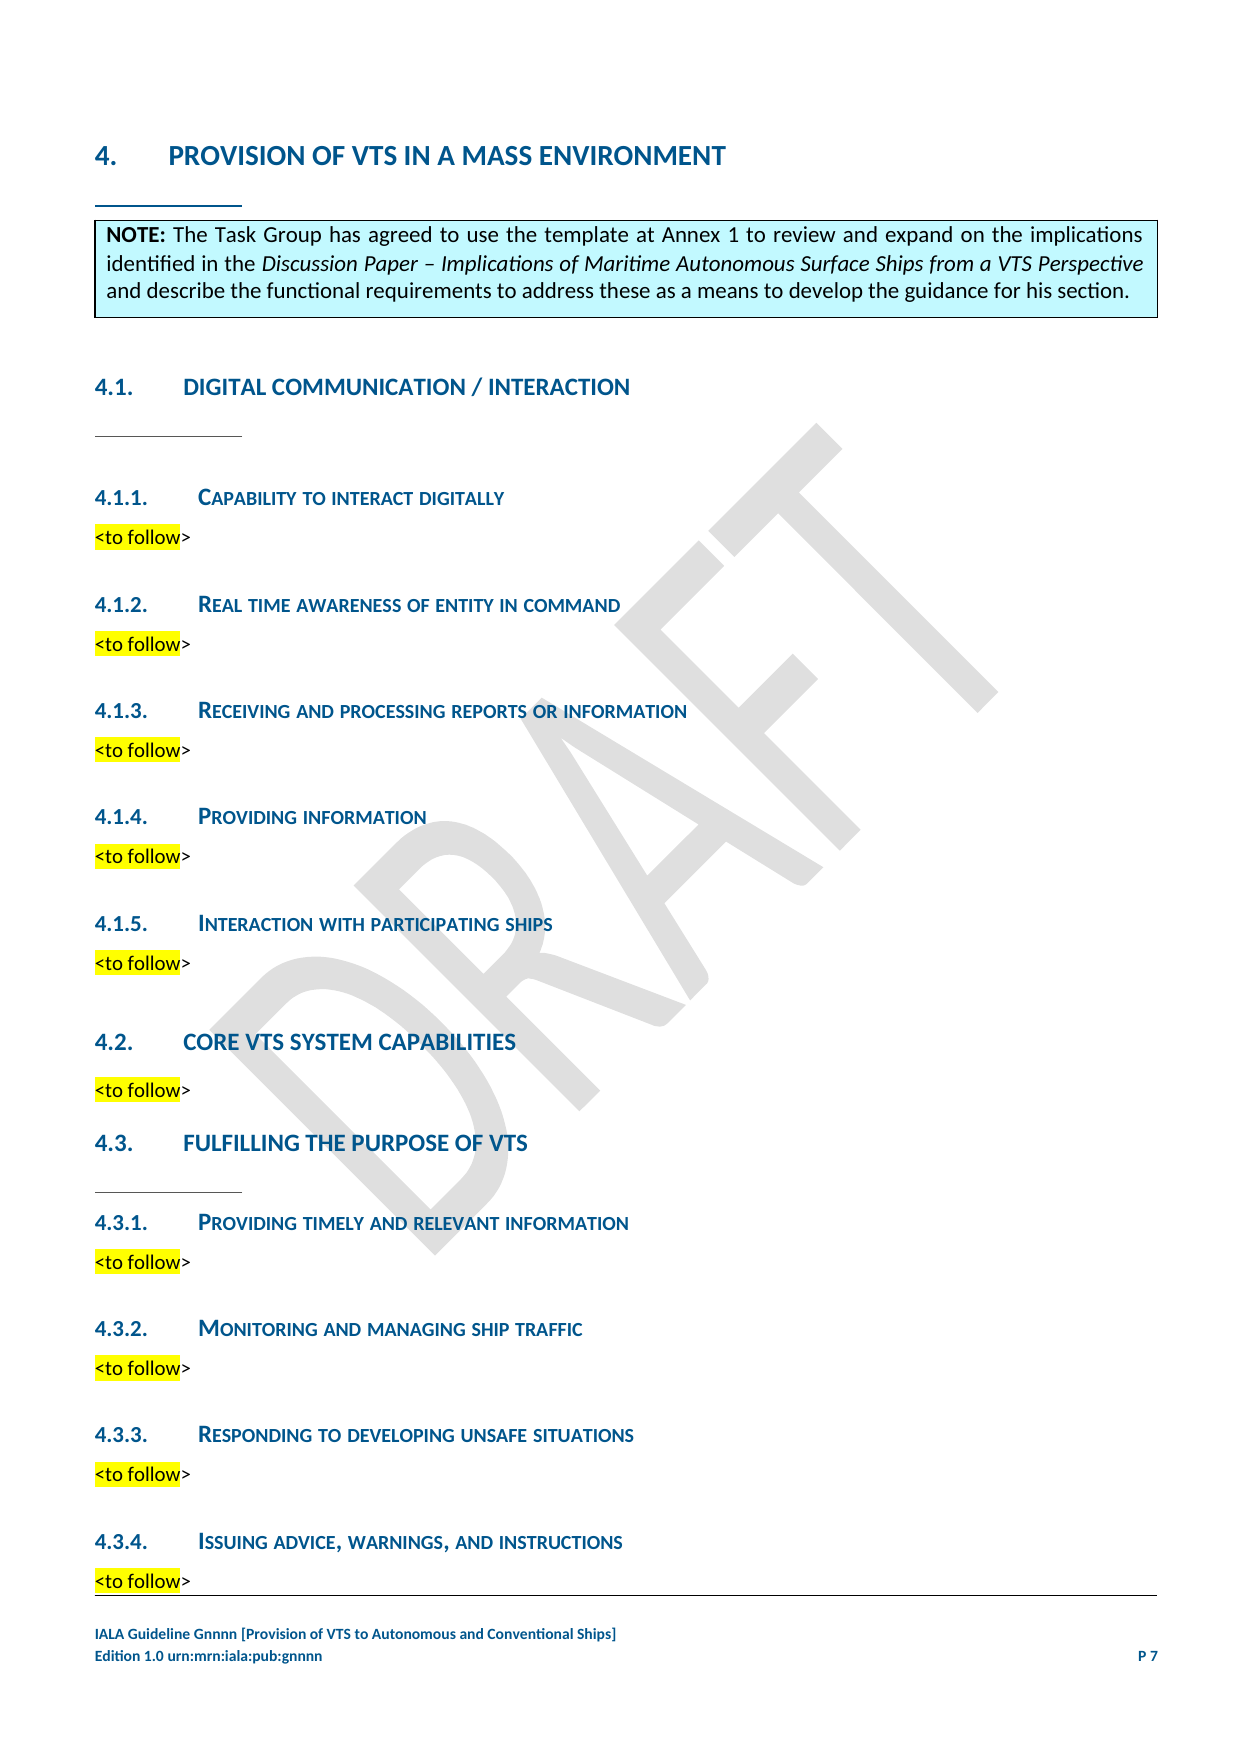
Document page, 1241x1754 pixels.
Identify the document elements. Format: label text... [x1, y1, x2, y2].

table_header NOTE: The Task Group has agreed to use the template at Annex 1 to review and expand on the implications identified in the Discussion Paper – Implications of Maritime Autonomous Surface Ships from a VTS Perspective and describe the functional requirements to address these as a means to develop the guidance for his section. [96, 221, 1157, 317]
text <to follow> [180, 1249, 1157, 1274]
subtitle Interaction with participating ships [94, 907, 1069, 937]
subtitle Real time awareness of entity in command [94, 588, 1069, 618]
subtitle Fulfilling the purpose of VTS [94, 1127, 1157, 1158]
subtitle Responding to developing unsafe situations [94, 1418, 1069, 1449]
text <to follow> [180, 631, 1157, 656]
subtitle Issuing advice, warnings, and instructions [94, 1525, 1069, 1555]
text <to follow> [180, 1462, 1157, 1487]
text <to follow> [180, 950, 1157, 975]
subtitle Providing information [94, 800, 1069, 831]
subtitle Receiving and processing reports or information [94, 694, 1069, 724]
subtitle Digital Communication / Interaction [94, 371, 1157, 402]
text <to follow> [180, 1568, 1157, 1593]
subtitle Core VTS System Capabilities [94, 1026, 1157, 1056]
text <to follow> [180, 524, 1157, 550]
text <to follow> [180, 1355, 1157, 1381]
subtitle PROVISION OF VTS IN A MASS ENVIROnMENT [94, 137, 1157, 173]
subtitle Providing timely and relevant information [94, 1206, 1069, 1236]
text <to follow> [180, 1077, 1157, 1102]
text <to follow> [180, 737, 1157, 762]
text <to follow> [94, 843, 1157, 869]
subtitle Capability to interact digitally [94, 481, 1069, 512]
subtitle Monitoring and managing ship traffic [94, 1312, 1069, 1343]
